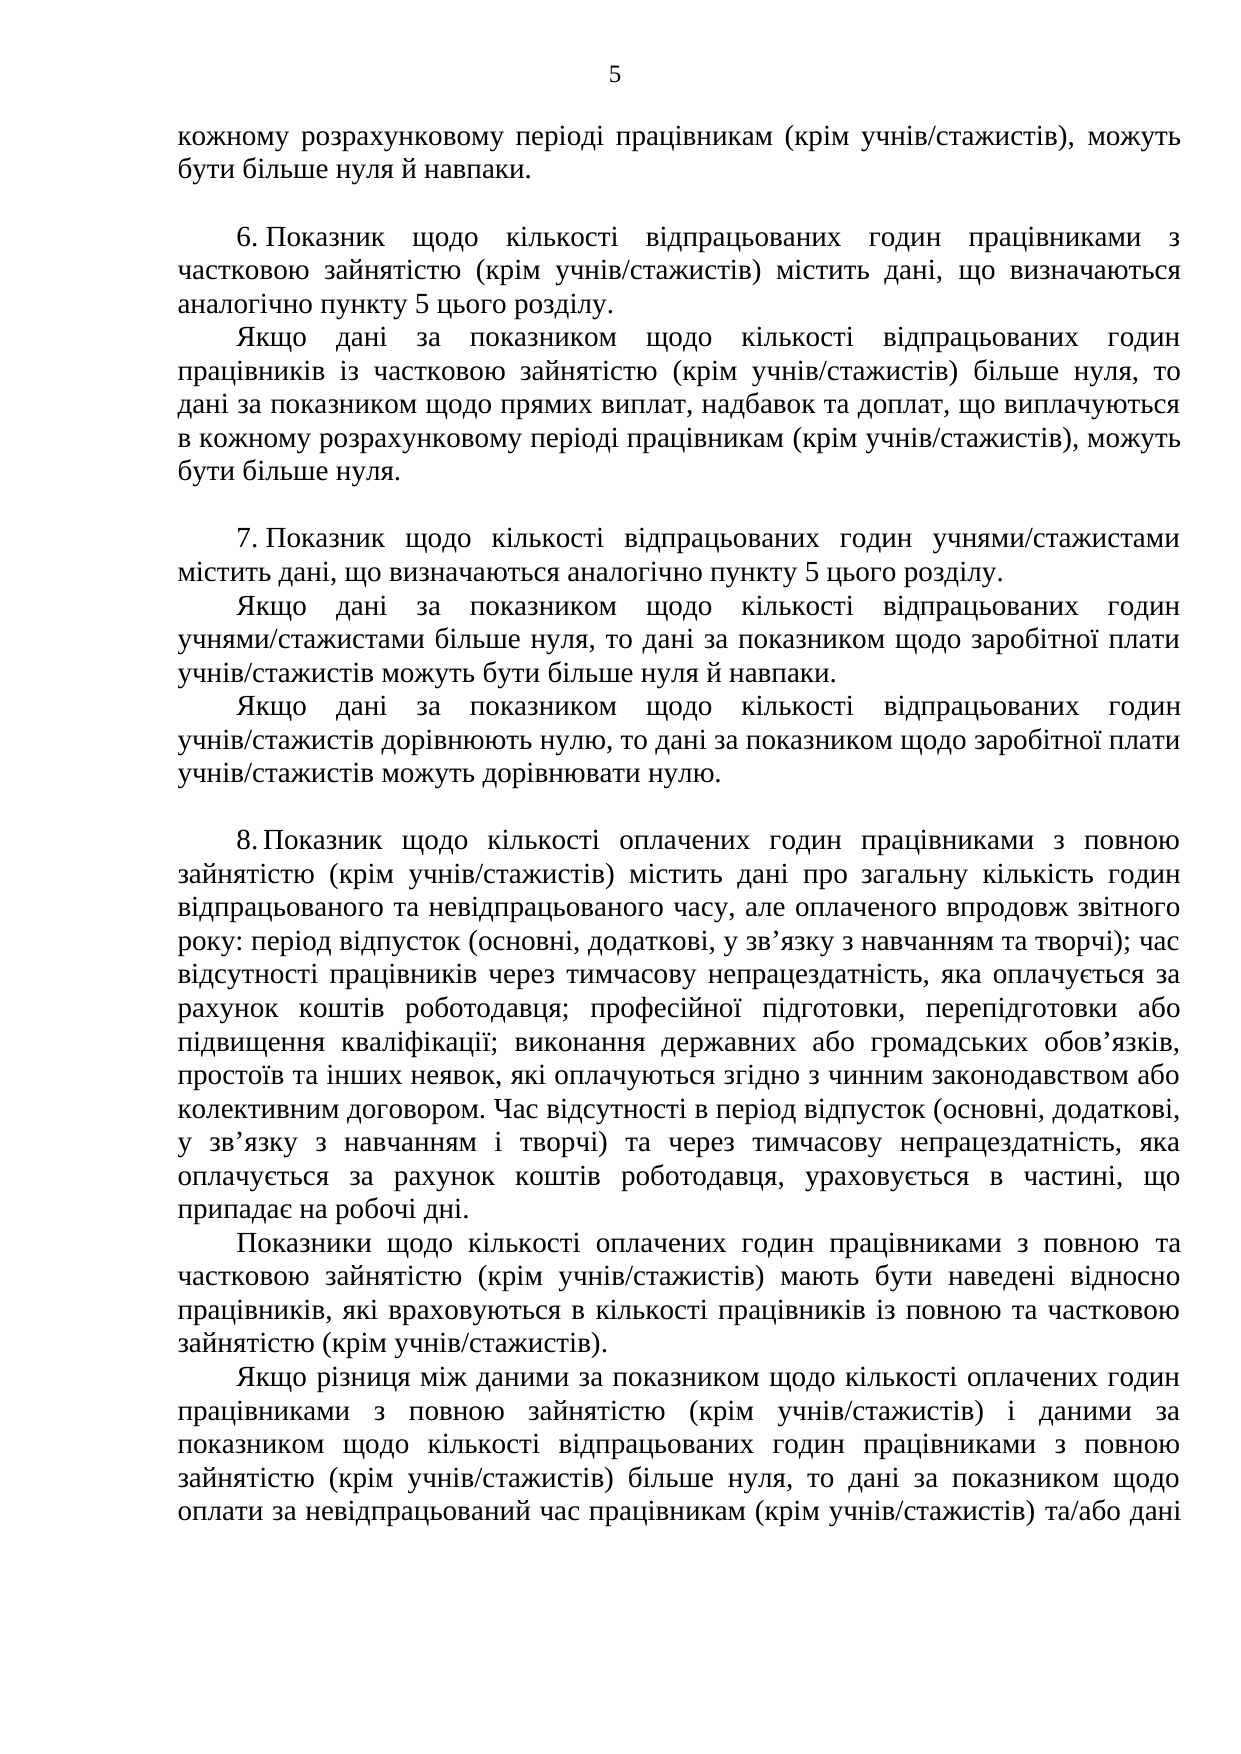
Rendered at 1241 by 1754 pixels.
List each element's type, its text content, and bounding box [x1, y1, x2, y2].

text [177, 1359, 1181, 1527]
text 7. Показник щодо кількості відпрацьованих годин учнями/стажистами містить дані, що визначаються аналогічно пункту 5 цього розділу. [177, 521, 1181, 588]
text Показники щодо кількості оплачених годин працівниками з повною та частковою зайнятістю (крім учнів/стажистів) мають бути наведені відносно працівників, які враховуються в кількості працівників із повною та частковою зайнятістю (крім учнів/стажистів). [177, 1225, 1181, 1359]
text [177, 118, 1181, 185]
text Якщо дані за показником щодо кількості відпрацьованих годин працівників із частковою зайнятістю (крім учнів/стажистів) більше нуля, то дані за показником щодо прямих виплат, надбавок та доплат, що виплачуються в кожному розрахунковому періоді працівникам (крім учнів/стажистів), можуть бути більше нуля. [177, 319, 1181, 487]
text Якщо дані за показником щодо кількості відпрацьованих годин учнів/стажистів дорівнюють нулю, то дані за показником щодо заробітної плати учнів/стажистів можуть дорівнювати нулю. [177, 688, 1181, 789]
text Якщо дані за показником щодо кількості відпрацьованих годин учнями/стажистами більше нуля, то дані за показником щодо заробітної плати учнів/стажистів можуть бути більше нуля й навпаки. [177, 588, 1181, 688]
text 6. Показник щодо кількості відпрацьованих годин працівниками з частковою зайнятістю (крім учнів/стажистів) містить дані, що визначаються аналогічно пункту 5 цього розділу. [177, 219, 1181, 319]
text 8. Показник щодо кількості оплачених годин працівниками з повною зайнятістю (крім учнів/стажистів) містить дані про загальну кількість годин відпрацьованого та невідпрацьованого часу, але оплаченого впродовж звітного року: період відпусток (основні, додаткові, у зв’язку з навчанням та творчі); час відсутності працівників через тимчасову непрацездатність, яка оплачується за рахунок коштів роботодавця; професійної підготовки, перепідготовки або підвищення кваліфікації; виконання державних або громадських обов’язків, простоїв та інших неявок, які оплачуються згідно з чинним законодавством або колективним договором. Час відсутності в період відпусток (основні, додаткові, у зв’язку з навчанням і творчі) та через тимчасову непрацездатність, яка оплачується за рахунок коштів роботодавця, ураховується в частині, що припадає на робочі дні. [177, 822, 1181, 1225]
